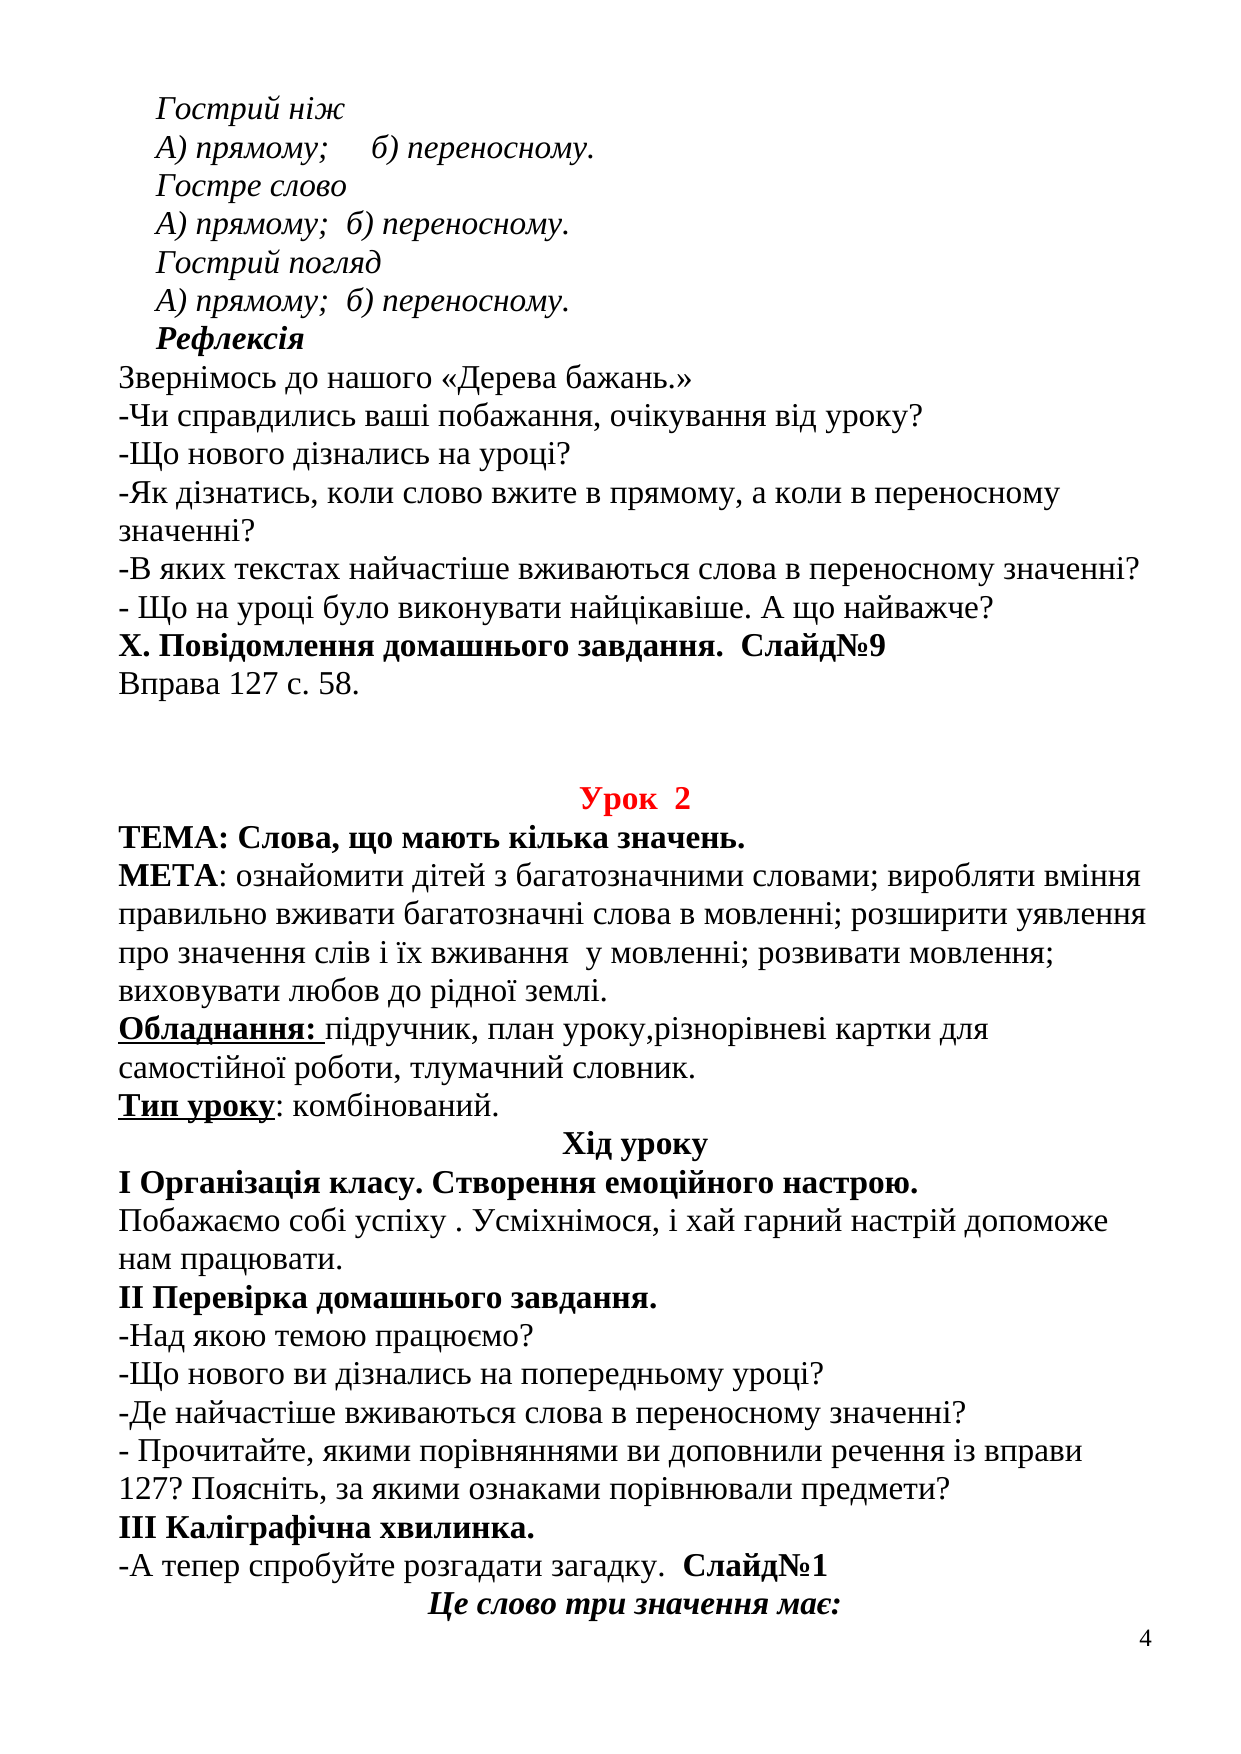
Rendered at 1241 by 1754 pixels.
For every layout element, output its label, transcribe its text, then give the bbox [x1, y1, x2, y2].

text Звернімось до нашого «Дерева бажань.» [118, 357, 1152, 395]
text -Де найчастіше вживаються слова в переносному значенні? [118, 1392, 1152, 1430]
text -Що нового ви дізнались на попередньому уроці? [118, 1354, 1152, 1392]
text Хід уроку [118, 1124, 1152, 1162]
text А) прямому; б) переносному. [156, 204, 1152, 242]
text -Що нового дізнались на уроці? [118, 434, 1152, 472]
text -А тепер спробуйте розгадати загадку. Слайд№1 [118, 1545, 1152, 1584]
text ІІІ Каліграфічна хвилинка. [118, 1507, 1152, 1545]
text Побажаємо собі успіху . Усміхнімося, і хай гарний настрій допоможе нам працювати. [118, 1200, 1152, 1277]
text Урок 2 [118, 779, 1152, 817]
text - Прочитайте, якими порівняннями ви доповнили речення із вправи 127? Поясніть, за якими ознаками порівнювали предмети? [118, 1430, 1152, 1507]
text Рефлексія [156, 319, 1152, 357]
text -В яких текстах найчастіше вживаються слова в переносному значенні? [118, 549, 1152, 587]
text -Над якою темою працюємо? [118, 1315, 1152, 1354]
text Це слово три значення має: [118, 1584, 1152, 1622]
text Х. Повідомлення домашнього завдання. Слайд№9 [118, 625, 1152, 664]
text - Що на уроці було виконувати найцікавіше. А що найважче? [118, 587, 1152, 625]
text ТЕМА: Слова, що мають кілька значень. [118, 817, 1152, 855]
text -Як дізнатись, коли слово вжите в прямому, а коли в переносному значенні? [118, 472, 1152, 549]
text Гострий погляд [156, 242, 1152, 280]
text Тип уроку: комбінований. [118, 1085, 1152, 1124]
text І Організація класу. Створення емоційного настрою. [118, 1162, 1152, 1200]
text Гострий ніж [156, 89, 1152, 127]
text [156, 127, 1152, 165]
text МЕТА: ознайомити дітей з багатозначними словами; виробляти вміння правильно вживати багатозначні слова в мовленні; розширити уявлення про значення слів і їх вживання у мовленні; розвивати мовлення; виховувати любов до рідної землі. [118, 855, 1152, 1009]
text Вправа 127 с. 58. [118, 664, 1152, 702]
text -Чи справдились ваші побажання, очікування від уроку? [118, 395, 1152, 434]
text Обладнання: підручник, план уроку,різнорівневі картки для самостійної роботи, тлумачний словник. [118, 1009, 1152, 1085]
text Гостре слово [156, 165, 1152, 204]
text А) прямому; б) переносному. [156, 280, 1152, 319]
text ІІ Перевірка домашнього завдання. [118, 1277, 1152, 1315]
